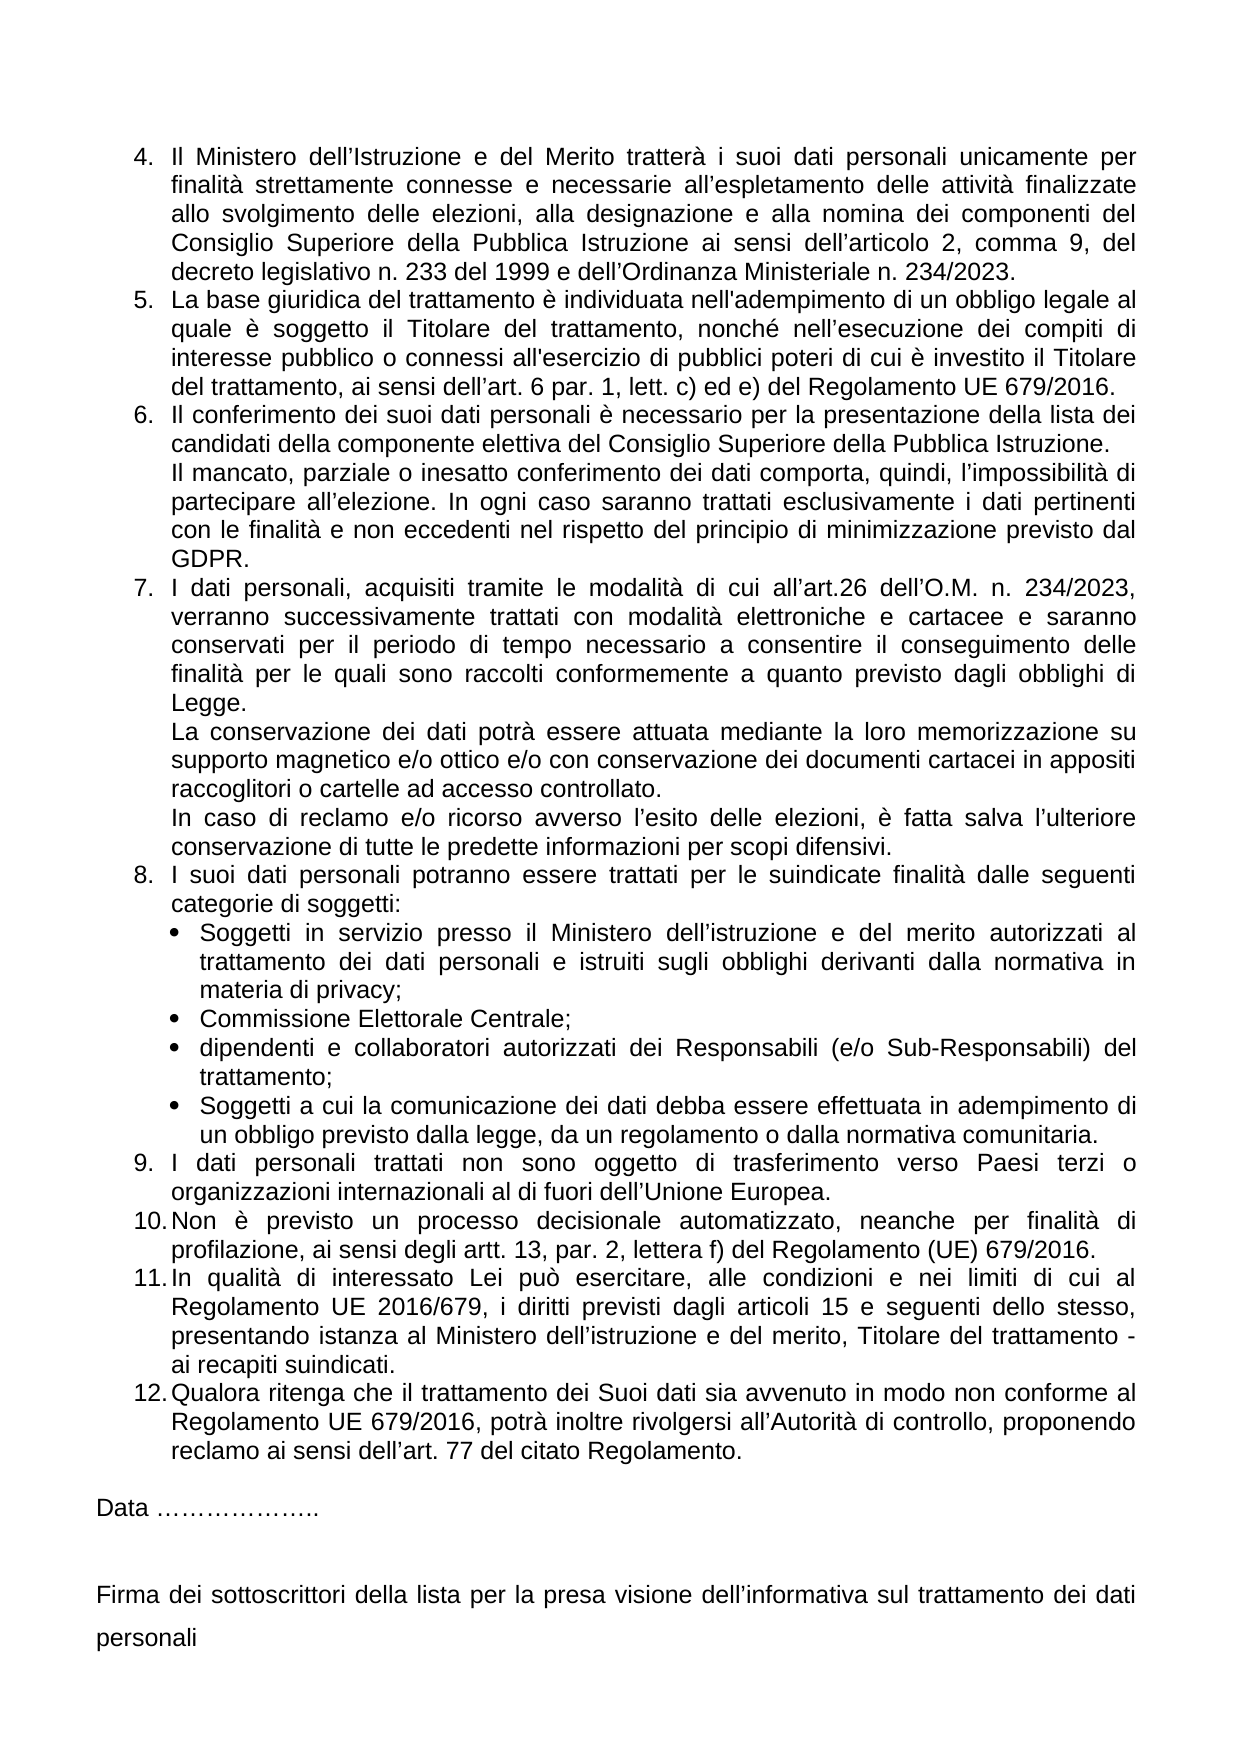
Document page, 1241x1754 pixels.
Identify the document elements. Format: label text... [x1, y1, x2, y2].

list Qualora ritenga che il trattamento dei Suoi dati sia avvenuto in modo non conforme al Regolamento UE 679/2016, potrà inoltre rivolgersi all’Autorità di controllo, proponendo reclamo ai sensi dell’art. 77 del citato Regolamento. [133, 1378, 1138, 1464]
list I suoi dati personali potranno essere trattati per le suindicate finalità dalle seguenti categorie di soggetti: [133, 860, 1138, 918]
list Il mancato, parziale o inesatto conferimento dei dati comporta, quindi, l’impossibilità di partecipare all’elezione. In ogni caso saranno trattati esclusivamente i dati pertinenti con le finalità e non eccedenti nel rispetto del principio di minimizzazione previsto dal GDPR. [171, 458, 1138, 573]
list I dati personali, acquisiti tramite le modalità di cui all’art.26 dell’O.M. n. 234/2023, verranno successivamente trattati con modalità elettroniche e cartacee e saranno conservati per il periodo di tempo necessario a consentire il conseguimento delle finalità per le quali sono raccolti conformemente a quanto previsto dagli obblighi di Legge. [133, 573, 1138, 717]
list Non è previsto un processo decisionale automatizzato, neanche per finalità di profilazione, ai sensi degli artt. 13, par. 2, lettera f) del Regolamento (UE) 679/2016. [133, 1206, 1138, 1263]
list Il conferimento dei suoi dati personali è necessario per la presentazione della lista dei candidati della componente elettiva del Consiglio Superiore della Pubblica Istruzione. [133, 400, 1138, 458]
list dipendenti e collaboratori autorizzati dei Responsabili (e/o Sub-Responsabili) del trattamento; [170, 1033, 1138, 1091]
list La base giuridica del trattamento è individuata nell'adempimento di un obbligo legale al quale è soggetto il Titolare del trattamento, nonché nell’esecuzione dei compiti di interesse pubblico o connessi all'esercizio di pubblici poteri di cui è investito il Titolare del trattamento, ai sensi dell’art. 6 par. 1, lett. c) ed e) del Regolamento UE 679/2016. [133, 285, 1138, 400]
list Commissione Elettorale Centrale; [170, 1004, 1138, 1033]
list In caso di reclamo e/o ricorso avverso l’esito delle elezioni, è fatta salva l’ulteriore conservazione di tutte le predette informazioni per scopi difensivi. [171, 803, 1138, 860]
text Firma dei sottoscrittori della lista per la presa visione dell’informativa sul trattamento dei dati personali [96, 1579, 1138, 1651]
list Soggetti a cui la comunicazione dei dati debba essere effettuata in adempimento di un obbligo previsto dalla legge, da un regolamento o dalla normativa comunitaria. [170, 1091, 1138, 1148]
text Data ……………….. [96, 1493, 1138, 1522]
list In qualità di interessato Lei può esercitare, alle condizioni e nei limiti di cui al Regolamento UE 2016/679, i diritti previsti dagli articoli 15 e seguenti dello stesso, presentando istanza al Ministero dell’istruzione e del merito, Titolare del trattamento - ai recapiti suindicati. [133, 1263, 1138, 1378]
list I dati personali trattati non sono oggetto di trasferimento verso Paesi terzi o organizzazioni internazionali al di fuori dell’Unione Europea. [133, 1148, 1138, 1206]
list Soggetti in servizio presso il Ministero dell’istruzione e del merito autorizzati al trattamento dei dati personali e istruiti sugli obblighi derivanti dalla normativa in materia di privacy; [170, 918, 1138, 1004]
list Il Ministero dell’Istruzione e del Merito tratterà i suoi dati personali unicamente per finalità strettamente connesse e necessarie all’espletamento delle attività finalizzate allo svolgimento delle elezioni, alla designazione e alla nomina dei componenti del Consiglio Superiore della Pubblica Istruzione ai sensi dell’articolo 2, comma 9, del decreto legislativo n. 233 del 1999 e dell’Ordinanza Ministeriale n. 234/2023. [133, 142, 1138, 285]
list La conservazione dei dati potrà essere attuata mediante la loro memorizzazione su supporto magnetico e/o ottico e/o con conservazione dei documenti cartacei in appositi raccoglitori o cartelle ad accesso controllato. [171, 717, 1138, 803]
